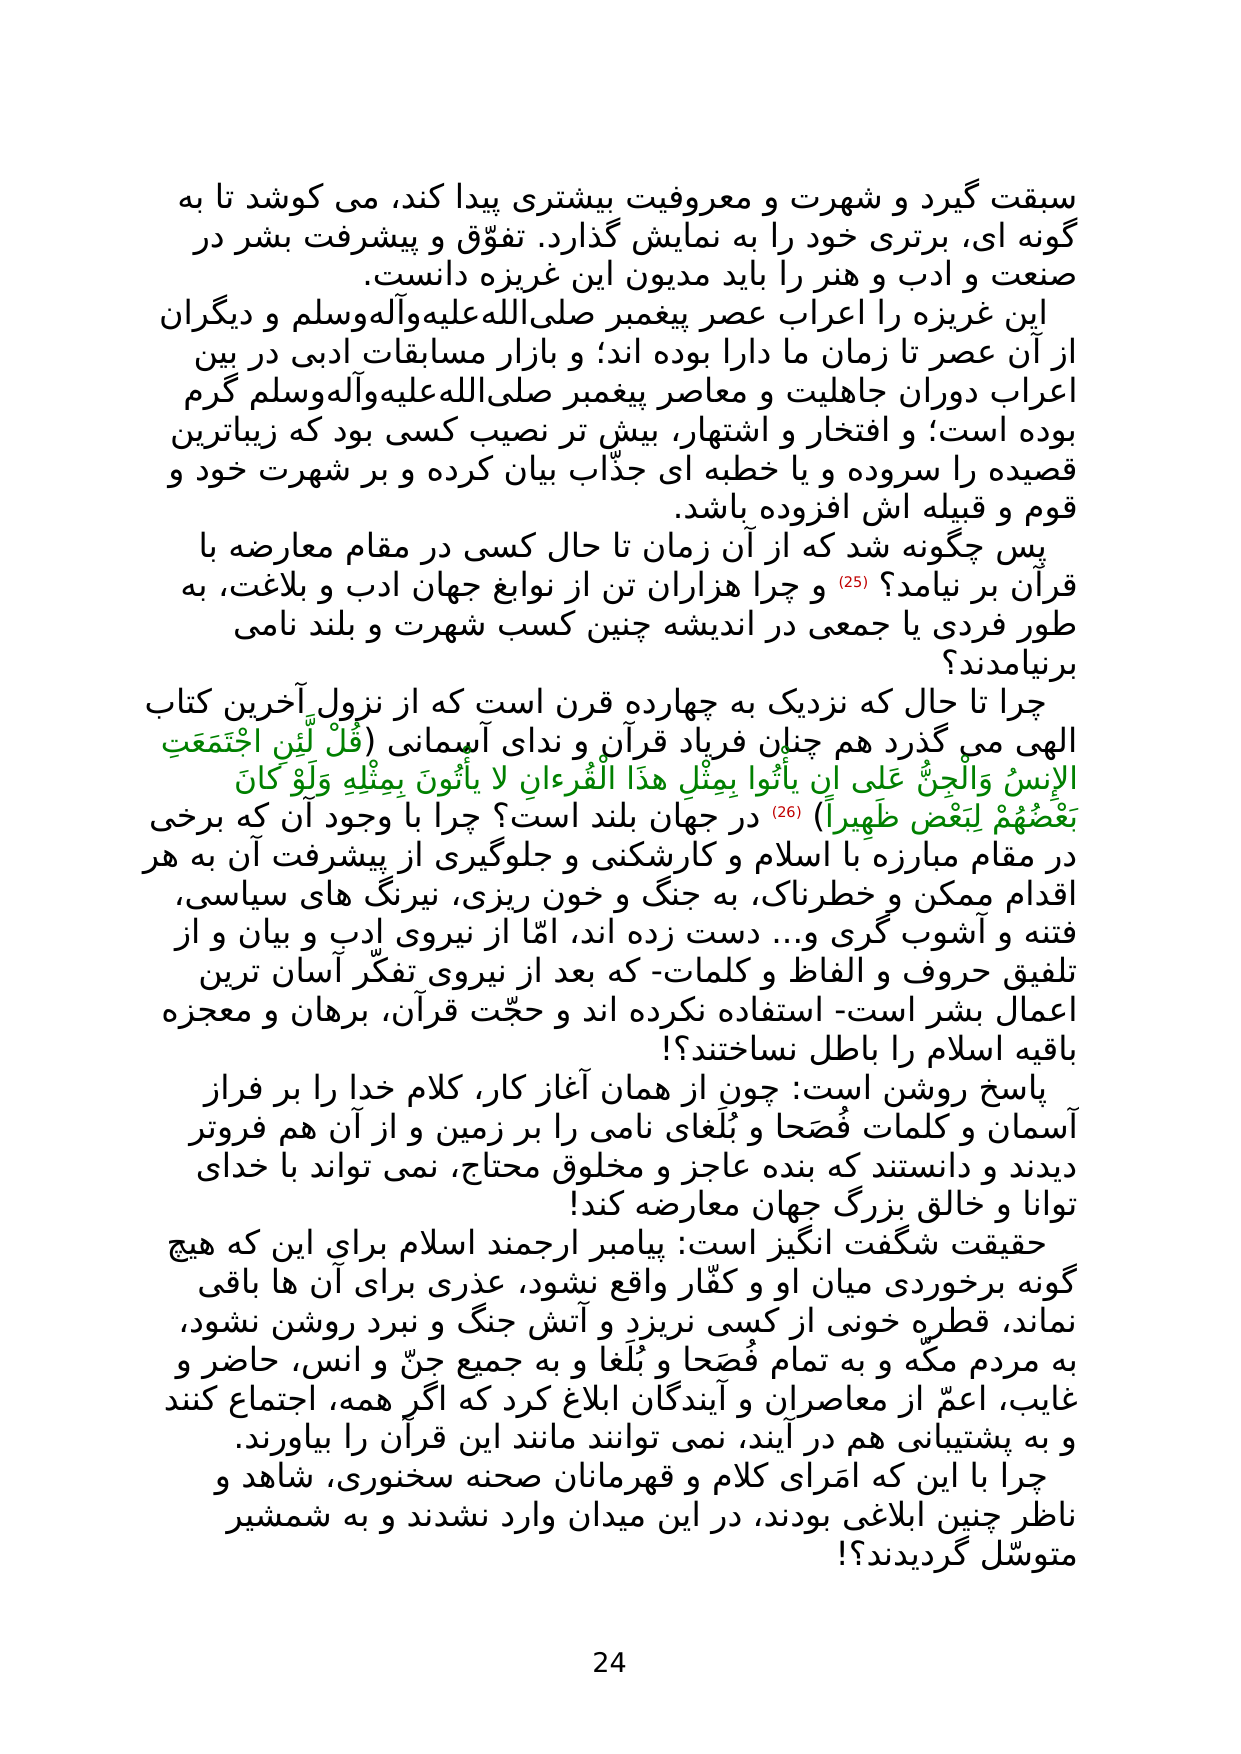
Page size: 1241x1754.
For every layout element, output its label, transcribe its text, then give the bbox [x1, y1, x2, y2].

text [141, 177, 1078, 294]
text پاسخ روشن است: چون از همان آغاز کار، کلام خدا را بر فراز آسمان و کلمات فُصَحا و بُلَغای نامی را بر زمین و از آن هم فروتر دیدند و دانستند که بنده عاجز و مخلوق محتاج، نمی تواند با خدای توانا و خالق بزرگ جهان معارضه کند! [141, 1068, 1078, 1224]
text این غریزه را اعراب عصر پیغمبر صلى‌الله‌عليه‌وآله‌وسلم و دیگران از آن عصر تا زمان ما دارا بوده اند؛ و بازار مسابقات ادبی در بین اعراب دوران جاهلیت و معاصر پیغمبر صلى‌الله‌عليه‌وآله‌وسلم گرم بوده است؛ و افتخار و اشتهار، بیش تر نصیب کسی بود که زیباترین قصیده را سروده و یا خطبه ای جذّاب بیان کرده و بر شهرت خود و قوم و قبیله اش افزوده باشد. [141, 294, 1078, 527]
text چرا با این که امَرای کلام و قهرمانان صحنه سخنوری، شاهد و ناظر چنین ابلاغی بودند، در این میدان وارد نشدند و به شمشیر متوسّل گردیدند؟! [141, 1457, 1078, 1573]
text پس چگونه شد که از آن زمان تا حال کسی در مقام معارضه با قرآن بر نیامد؟ (25) و چرا هزاران تن از نوابغ جهان ادب و بلاغت، به طور فردی یا جمعی در اندیشه چنین کسب شهرت و بلند نامی برنیامدند؟ [141, 527, 1078, 682]
text چرا تا حال که نزدیک به چهارده قرن است که از نزول آخرین کتاب الهی می گذرد هم چنان فریاد قرآن و ندای آسمانی (قُلْ لَّئِنِ اجْتَمَعَتِ الإِنسُ وَالْجِنُّ عَلی ان یأْتُوا بِمِثْلِ هذَا الْقُرءانِ لا یأْتُونَ بِمِثْلِهِ وَلَوْ کانَ بَعْضُهُمْ لِبَعْض ظَهِیراً) (26) در جهان بلند است؟ چرا با وجود آن که برخی در مقام مبارزه با اسلام و کارشکنی و جلوگیری از پیشرفت آن به هر اقدام ممکن و خطرناک، به جنگ و خون ریزی، نیرنگ های سیاسی، فتنه و آشوب گری و... دست زده اند، امّا از نیروی ادب و بیان و از تلفیق حروف و الفاظ و کلمات- که بعد از نیروی تفکّر آسان ترین اعمال بشر است- استفاده نکرده اند و حجّت قرآن، برهان و معجزه باقیه اسلام را باطل نساختند؟! [141, 682, 1078, 1068]
text حقیقت شگفت انگیز است: پیامبر ارجمند اسلام برای این که هیچ گونه برخوردی میان او و کفّار واقع نشود، عذری برای آن ها باقی نماند، قطره خونی از کسی نریزد و آتش جنگ و نبرد روشن نشود، به مردم مکّه و به تمام فُصَحا و بُلَغا و به جمیع جنّ و انس، حاضر و غایب، اعمّ از معاصران و آیندگان ابلاغ کرد که اگر همه، اجتماع کنند و به پشتیبانی هم در آیند، نمی توانند مانند این قرآن را بیاورند. [141, 1224, 1078, 1457]
